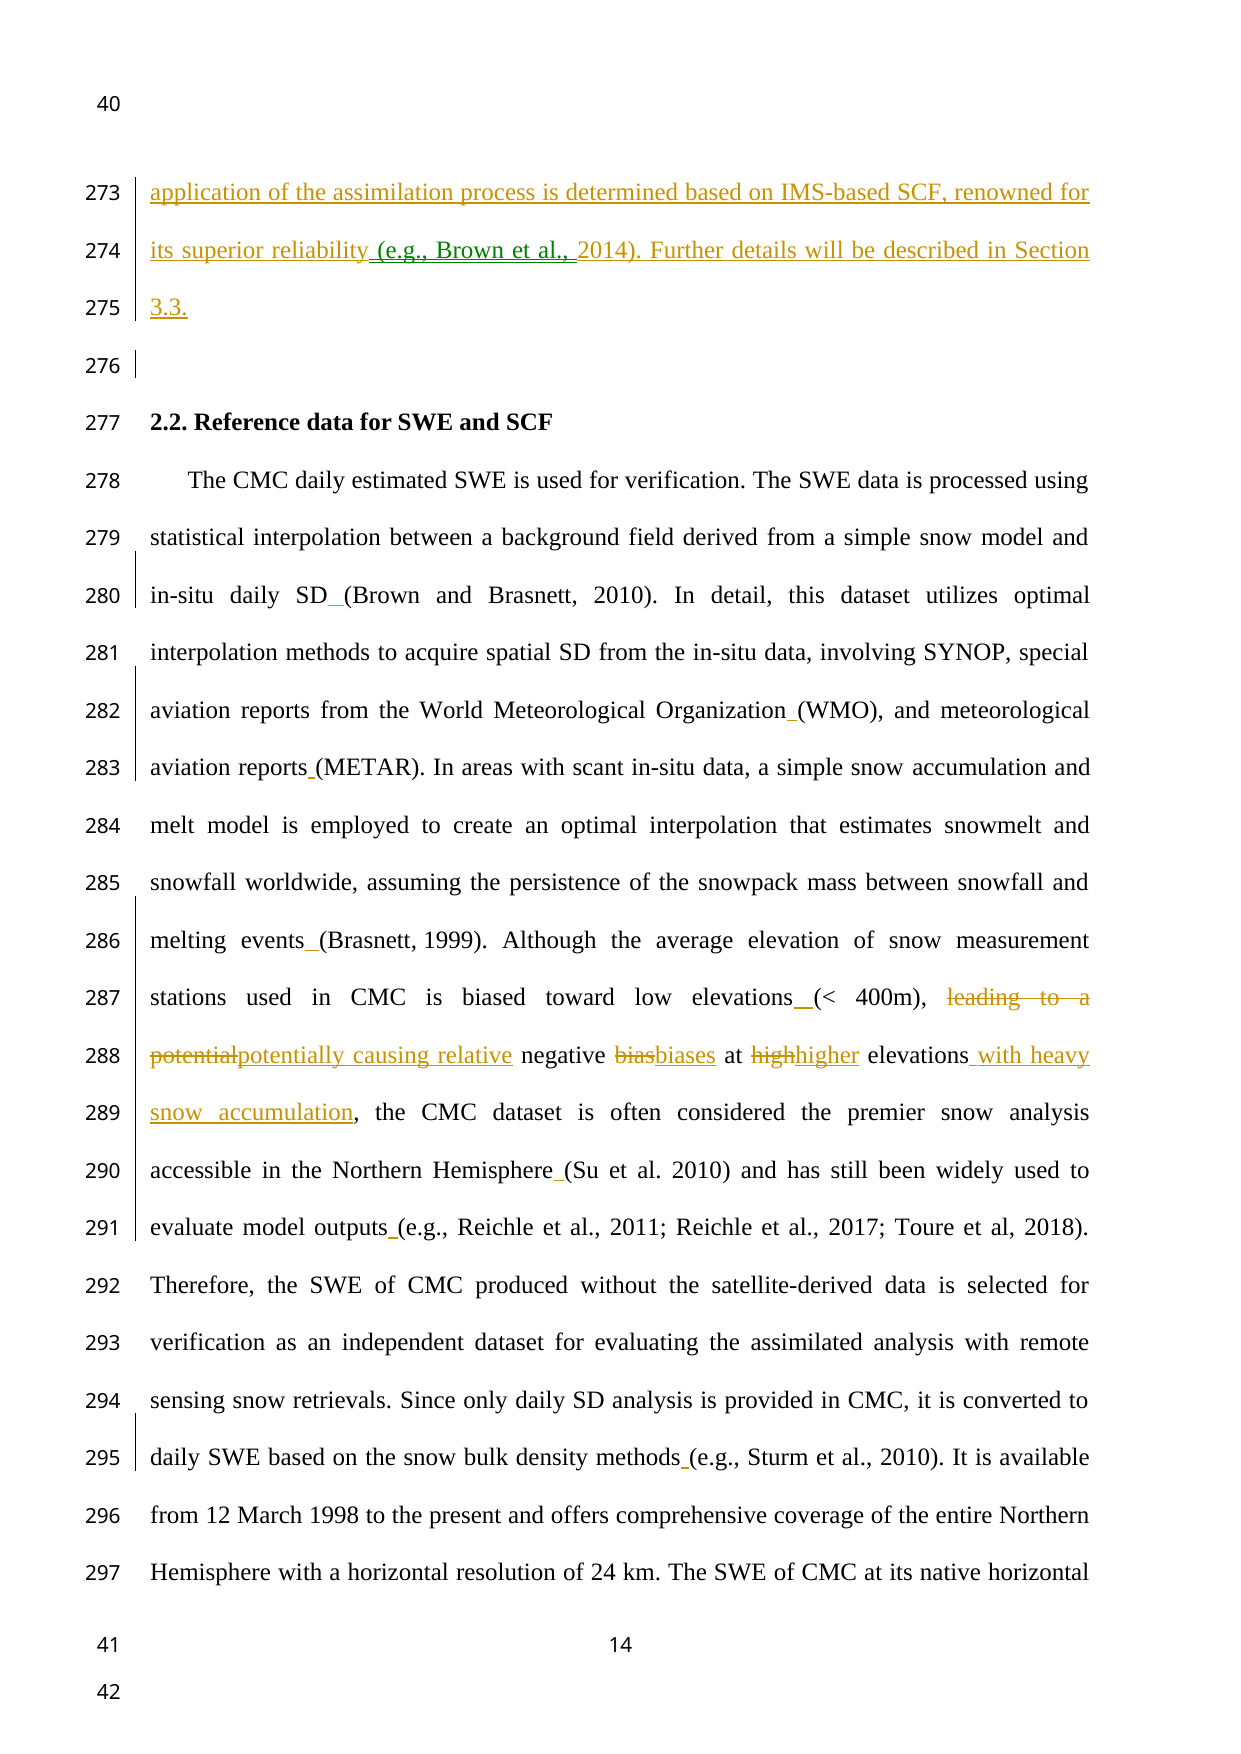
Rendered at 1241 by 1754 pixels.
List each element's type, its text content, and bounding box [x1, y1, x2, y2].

text 2.2. Reference data for SWE and SCF [150, 407, 1090, 436]
